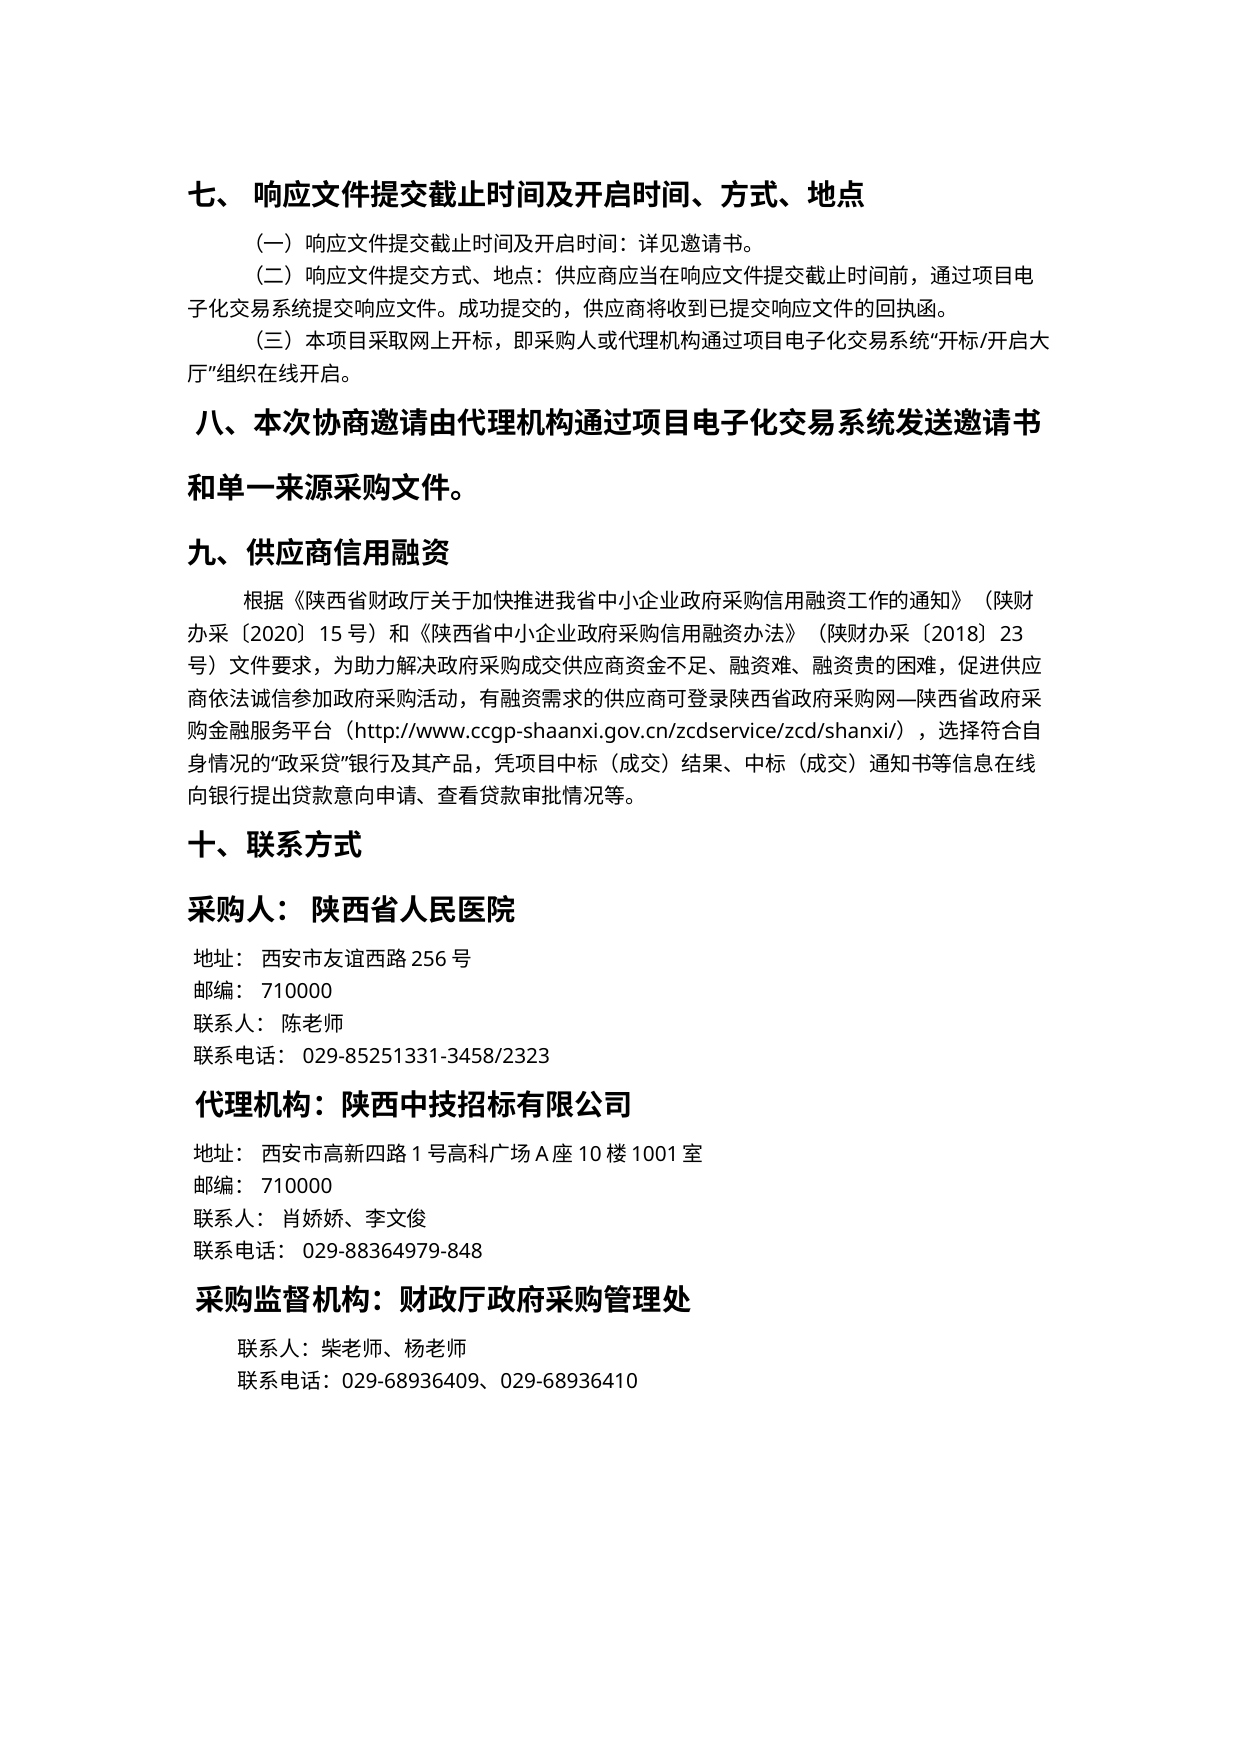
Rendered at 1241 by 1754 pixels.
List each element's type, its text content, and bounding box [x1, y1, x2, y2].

text 九、供应商信用融资 [187, 519, 1053, 584]
text 七、 响应文件提交截止时间及开启时间、方式、地点 [187, 162, 1053, 227]
text （三）本项目采取网上开标，即采购人或代理机构通过项目电子化交易系统“开标/开启大厅”组织在线开启。 [187, 324, 1053, 389]
text 邮编： 710000 [187, 974, 1053, 1007]
text 代理机构：陕西中技招标有限公司 [187, 1072, 1053, 1137]
text 联系人：柴老师、杨老师 [187, 1332, 1053, 1364]
text 联系电话： 029-88364979-848 [187, 1234, 1053, 1267]
text 采购人： 陕西省人民医院 [187, 877, 1053, 942]
text 地址： 西安市友谊西路256号 [187, 942, 1053, 974]
text 邮编： 710000 [187, 1169, 1053, 1202]
text 十、联系方式 [187, 812, 1053, 877]
text 联系电话：029-68936409、029-68936410 [187, 1364, 1053, 1397]
text 根据《陕西省财政厅关于加快推进我省中小企业政府采购信用融资工作的通知》（陕财办采〔2020〕15 号）和《陕西省中小企业政府采购信用融资办法》（陕财办采〔2018〕23 号）文件要求，为助力解决政府采购成交供应商资金不足、融资难、融资贵的困难，促进供应商依法诚信参加政府采购活动，有融资需求的供应商可登录陕西省政府采购网—陕西省政府采购金融服务平台（http://www.ccgp-shaanxi.gov.cn/zcdservice/zcd/shanxi/），选择符合自身情况的“政采贷”银行及其产品，凭项目中标（成交）结果、中标（成交）通知书等信息在线向银行提出贷款意向申请、查看贷款审批情况等。 [187, 584, 1053, 812]
text 联系电话： 029-85251331-3458/2323 [187, 1039, 1053, 1072]
text 八、本次协商邀请由代理机构通过项目电子化交易系统发送邀请书和单一来源采购文件。 [187, 389, 1053, 519]
text 地址： 西安市高新四路1号高科广场A座10楼1001室 [187, 1137, 1053, 1169]
text （二）响应文件提交方式、地点：供应商应当在响应文件提交截止时间前，通过项目电子化交易系统提交响应文件。成功提交的，供应商将收到已提交响应文件的回执函。 [187, 259, 1053, 324]
text 采购监督机构：财政厅政府采购管理处 [187, 1267, 1053, 1332]
text 联系人： 肖娇娇、李文俊 [187, 1202, 1053, 1234]
text （一）响应文件提交截止时间及开启时间：详见邀请书。 [187, 227, 1053, 259]
text 联系人： 陈老师 [187, 1007, 1053, 1039]
